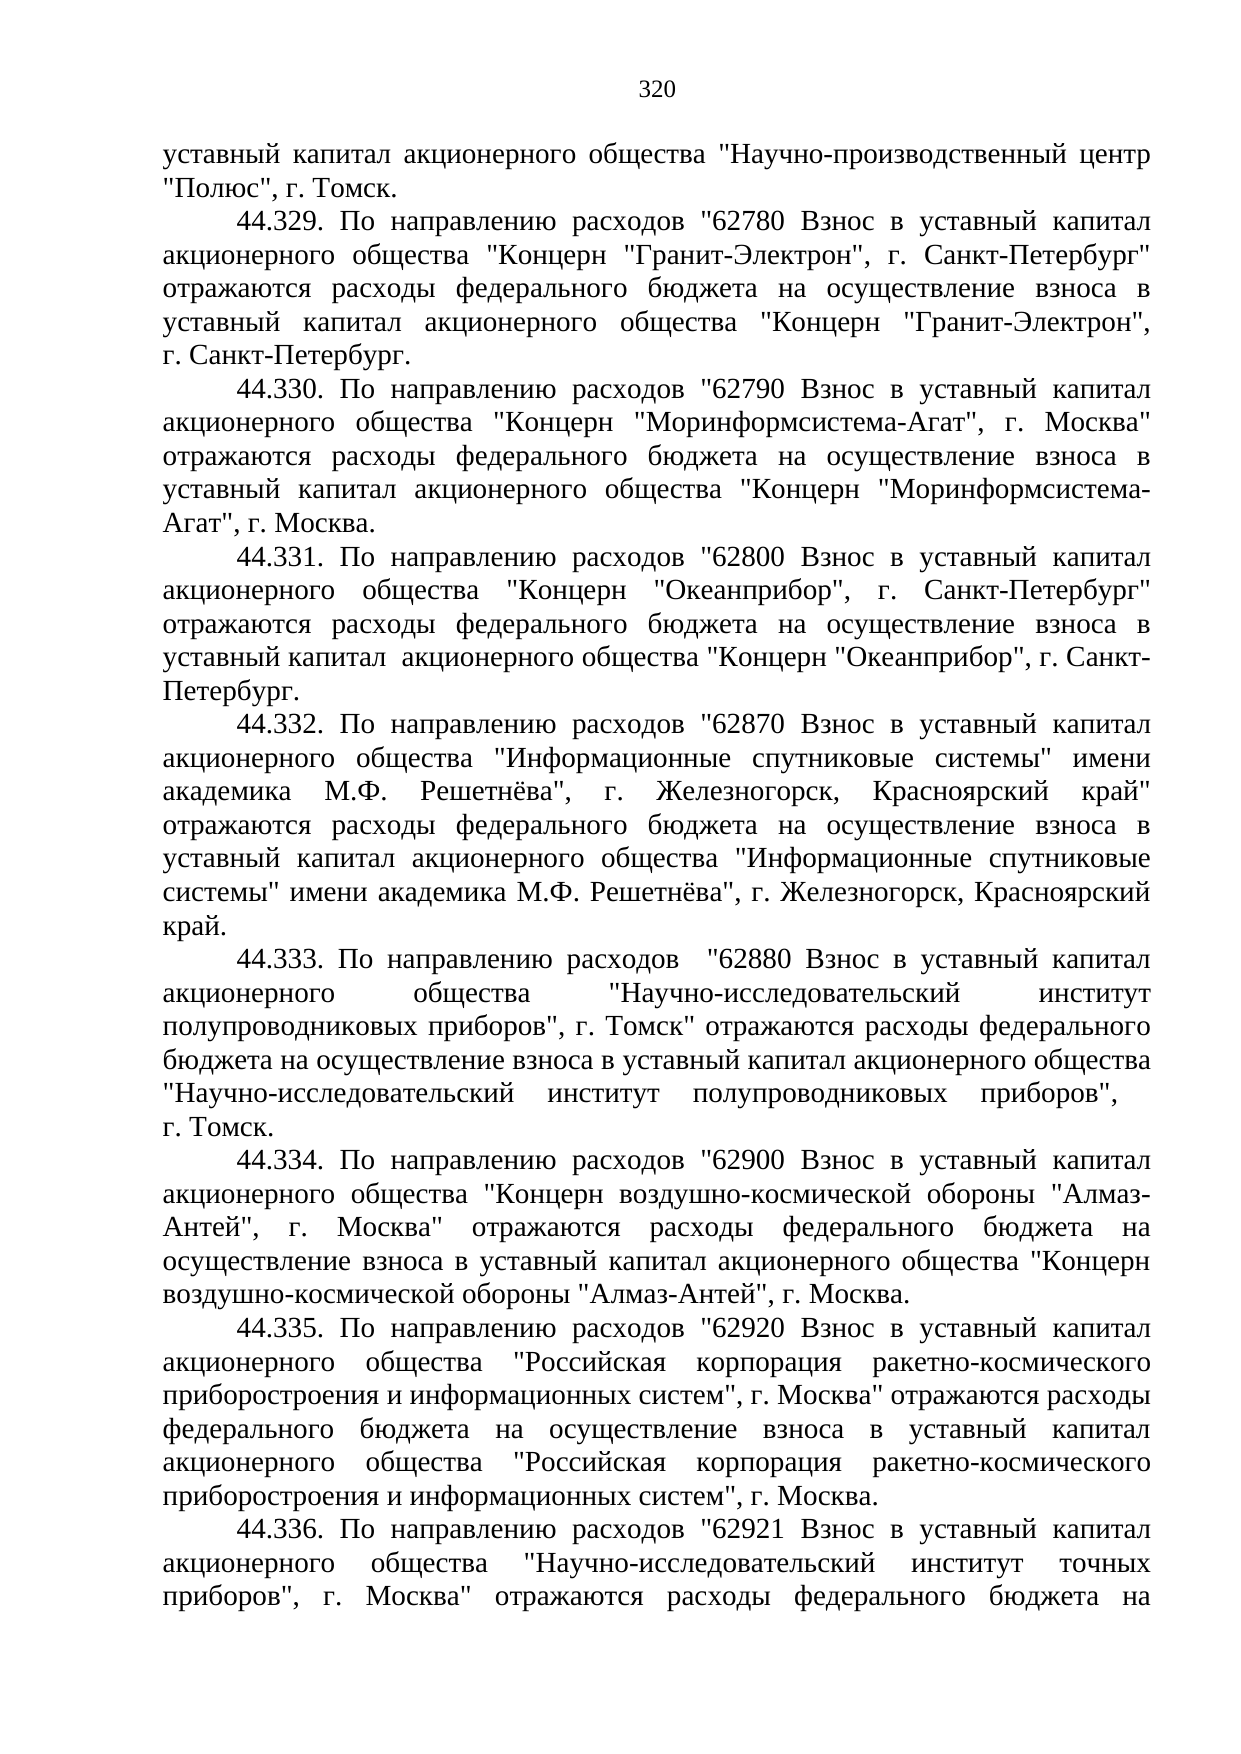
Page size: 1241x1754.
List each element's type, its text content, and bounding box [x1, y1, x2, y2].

text 44.331. По направлению расходов "62800 Взнос в уставный капитал акционерного общества "Концерн "Океанприбор", г. Санкт-Петербург" отражаются расходы федерального бюджета на осуществление взноса в уставный капитал акционерного общества "Концерн "Океанприбор", г. Санкт-Петербург. [162, 539, 1152, 706]
text 44.333. По направлению расходов "62880 Взнос в уставный капитал акционерного общества "Научно-исследовательский институт полупроводниковых приборов", г. Томск" отражаются расходы федерального бюджета на осуществление взноса в уставный капитал акционерного общества "Научно-исследовательский институт полупроводниковых приборов", г. Томск. [162, 941, 1152, 1142]
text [162, 136, 1152, 203]
text 44.329. По направлению расходов "62780 Взнос в уставный капитал акционерного общества "Концерн "Гранит-Электрон", г. Санкт-Петербург" отражаются расходы федерального бюджета на осуществление взноса в уставный капитал акционерного общества "Концерн "Гранит-Электрон", г. Санкт-Петербург. [162, 203, 1152, 371]
text 44.332. По направлению расходов "62870 Взнос в уставный капитал акционерного общества "Информационные спутниковые системы" имени академика М.Ф. Решетнёва", г. Железногорск, Красноярский край" отражаются расходы федерального бюджета на осуществление взноса в уставный капитал акционерного общества "Информационные спутниковые системы" имени академика М.Ф. Решетнёва", г. Железногорск, Красноярский край. [162, 706, 1152, 941]
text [162, 1511, 1152, 1612]
text 44.335. По направлению расходов "62920 Взнос в уставный капитал акционерного общества "Российская корпорация ракетно-космического приборостроения и информационных систем", г. Москва" отражаются расходы федерального бюджета на осуществление взноса в уставный капитал акционерного общества "Российская корпорация ракетно-космического приборостроения и информационных систем", г. Москва. [162, 1310, 1152, 1511]
text 44.330. По направлению расходов "62790 Взнос в уставный капитал акционерного общества "Концерн "Моринформсистема-Агат", г. Москва" отражаются расходы федерального бюджета на осуществление взноса в уставный капитал акционерного общества "Концерн "Моринформсистема-Агат", г. Москва. [162, 371, 1152, 539]
text 44.334. По направлению расходов "62900 Взнос в уставный капитал акционерного общества "Концерн воздушно-космической обороны "Алмаз-Антей", г. Москва" отражаются расходы федерального бюджета на осуществление взноса в уставный капитал акционерного общества "Концерн воздушно-космической обороны "Алмаз-Антей", г. Москва. [162, 1142, 1152, 1310]
